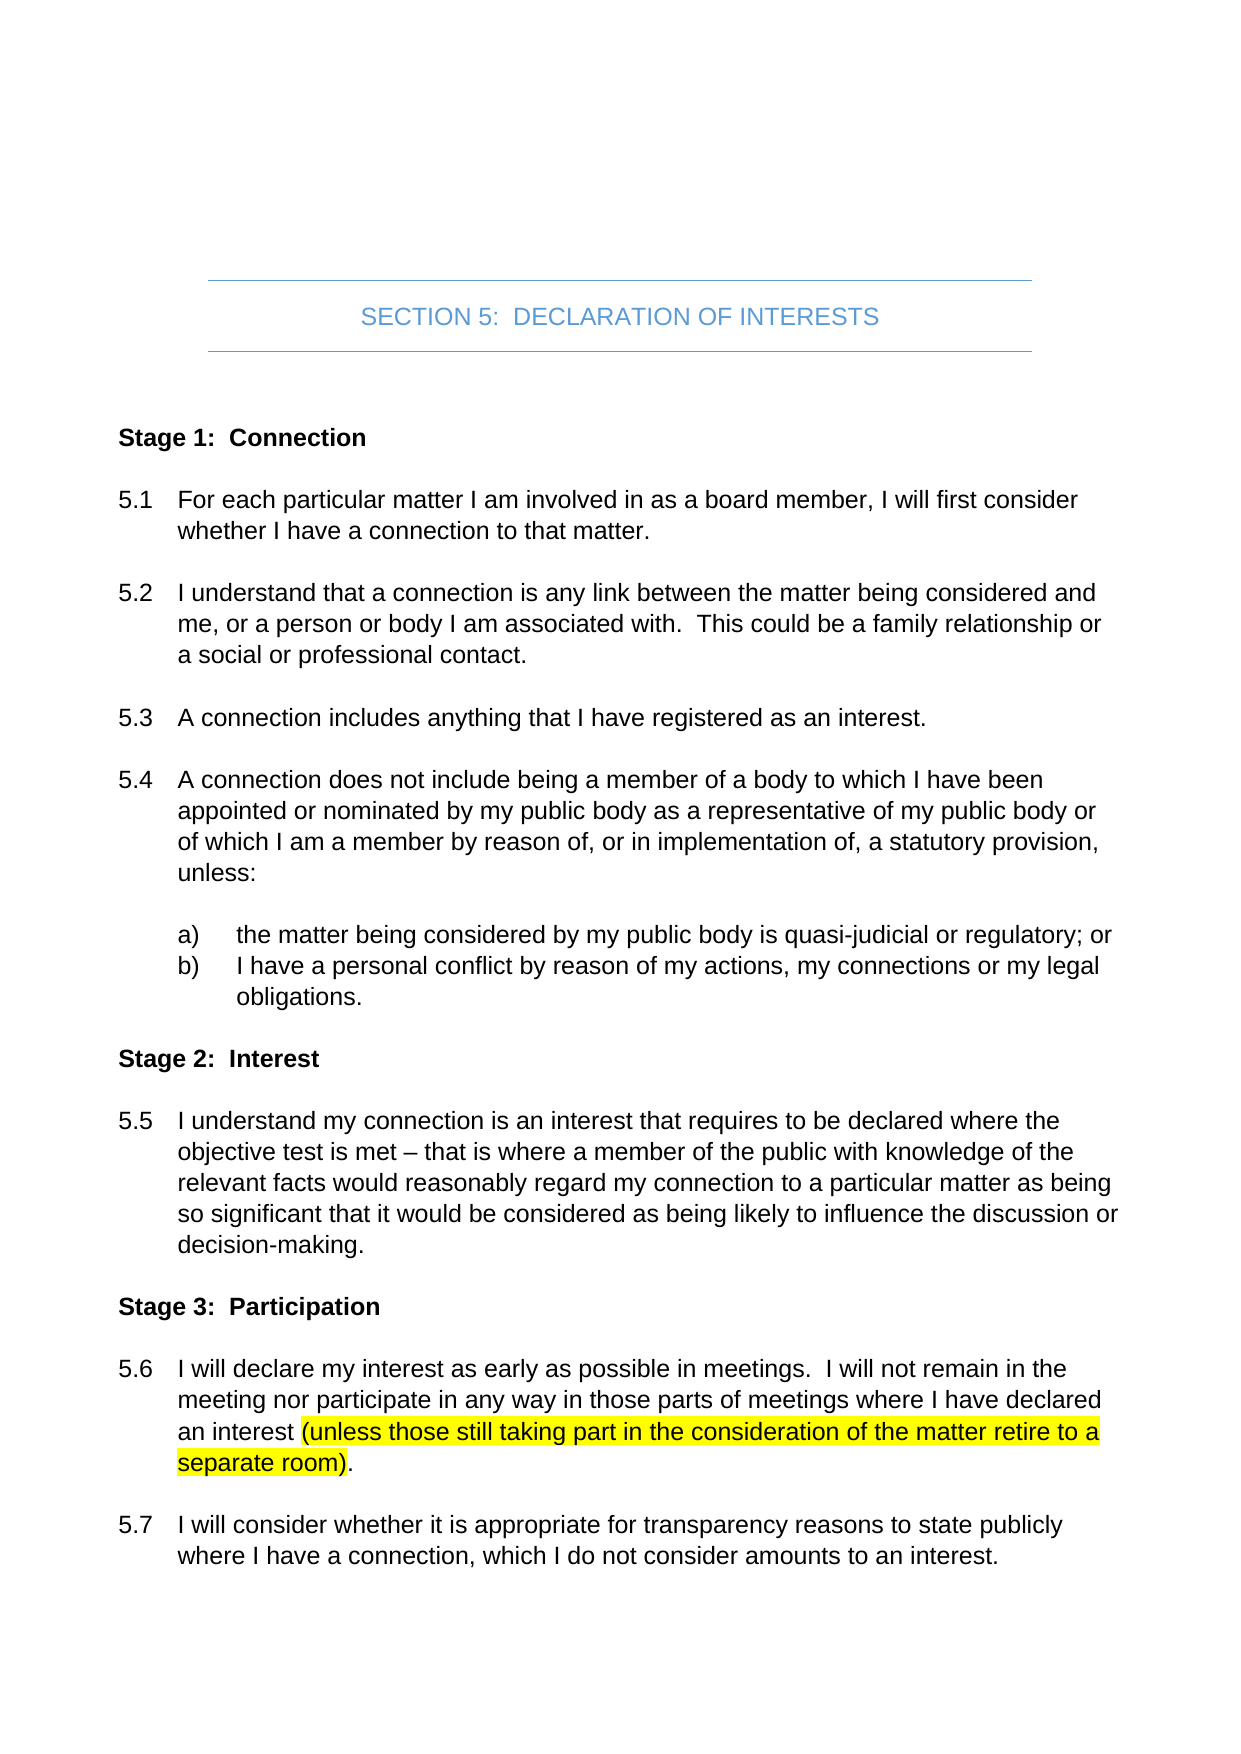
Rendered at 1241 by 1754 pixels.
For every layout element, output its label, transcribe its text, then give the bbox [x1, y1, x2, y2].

list b) I have a personal conflict by reason of my actions, my connections or my legal obligations. [177, 951, 1122, 1011]
list Stage 2: Interest [118, 1044, 1122, 1073]
list a) the matter being considered by my public body is quasi-judicial or regulatory; or [177, 920, 1122, 948]
list 5.3 A connection includes anything that I have registered as an interest. [118, 702, 1122, 731]
list 5.5 I understand my connection is an interest that requires to be declared where the objective test is met – that is where a member of the public with knowledge of the relevant facts would reasonably regard my connection to a particular matter as being so significant that it would be considered as being likely to influence the discussion or decision-making. [118, 1106, 1122, 1259]
text SECTION 5: DECLARATION OF INTERESTS [208, 281, 1032, 351]
list 5.2 I understand that a connection is any link between the matter being considered and me, or a person or body I am associated with. This could be a family relationship or a social or professional contact. [118, 578, 1122, 669]
list 5.7 I will consider whether it is appropriate for transparency reasons to state publicly where I have a connection, which I do not consider amounts to an interest. [118, 1509, 1122, 1569]
list 5.4 A connection does not include being a member of a body to which I have been appointed or nominated by my public body as a representative of my public body or of which I am a member by reason of, or in implementation of, a statutory provision, unless: [118, 764, 1122, 886]
list 5.6 I will declare my interest as early as possible in meetings. I will not remain in the meeting nor participate in any way in those parts of meetings where I have declared an interest (unless those still taking part in the consideration of the matter retire to a separate room). [118, 1354, 1122, 1476]
list Stage 3: Participation [118, 1292, 1122, 1321]
list 5.1 For each particular matter I am involved in as a board member, I will first consider whether I have a connection to that matter. [118, 485, 1122, 545]
list Stage 1: Connection [118, 423, 1122, 452]
